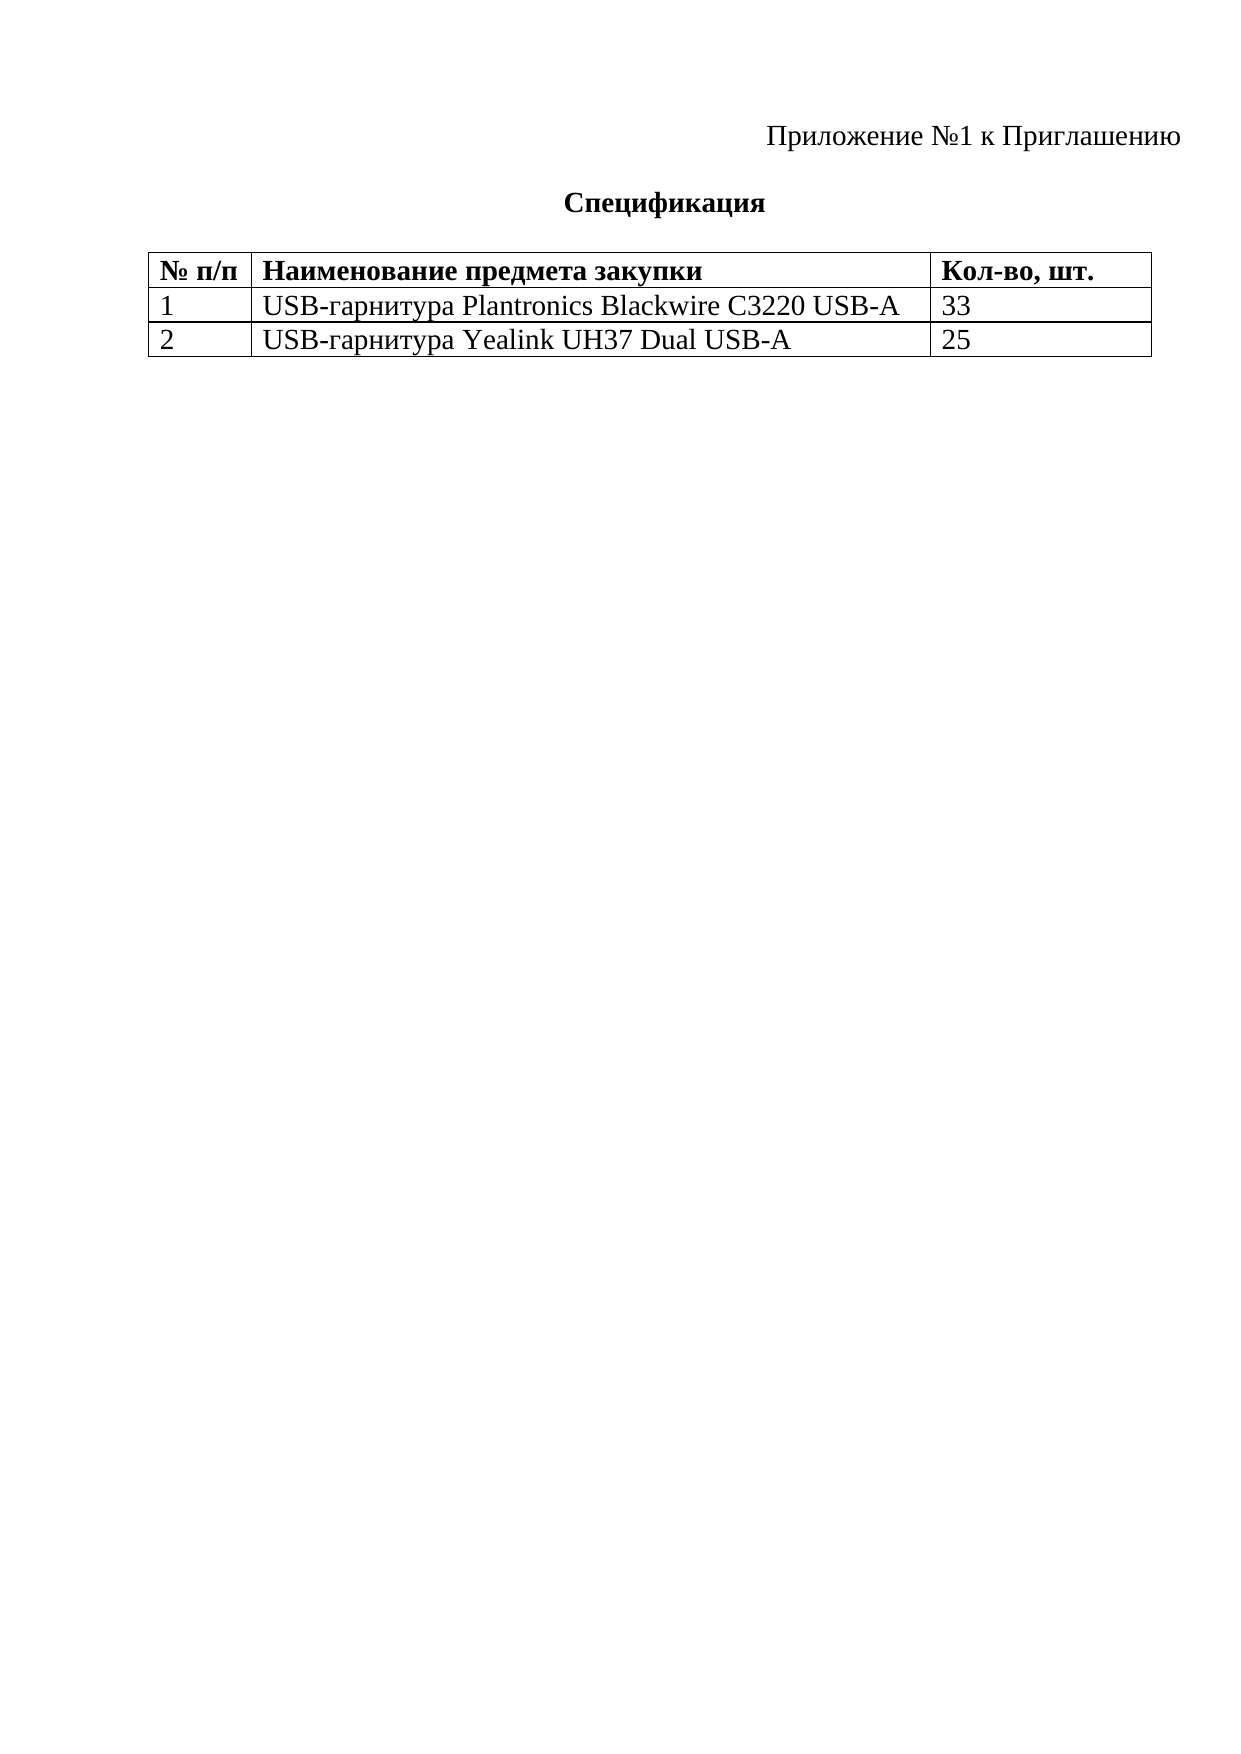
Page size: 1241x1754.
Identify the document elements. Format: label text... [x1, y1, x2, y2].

table_header Наименование предмета закупки [252, 253, 930, 287]
table_header № п/п [149, 253, 251, 287]
table_cell USB-гарнитура Plantronics Blackwire C3220 USB-A [252, 288, 930, 321]
text Спецификация [148, 185, 1181, 219]
table_cell 33 [931, 288, 1151, 321]
table_cell 25 [931, 323, 1151, 356]
table_cell 2 [149, 323, 251, 356]
table_cell 1 [149, 288, 251, 321]
text Приложение №1 к Приглашению [148, 118, 1181, 152]
table_header Кол-во, шт. [931, 253, 1151, 287]
table_cell USB-гарнитура Yealink UH37 Dual USB-A [252, 323, 930, 356]
